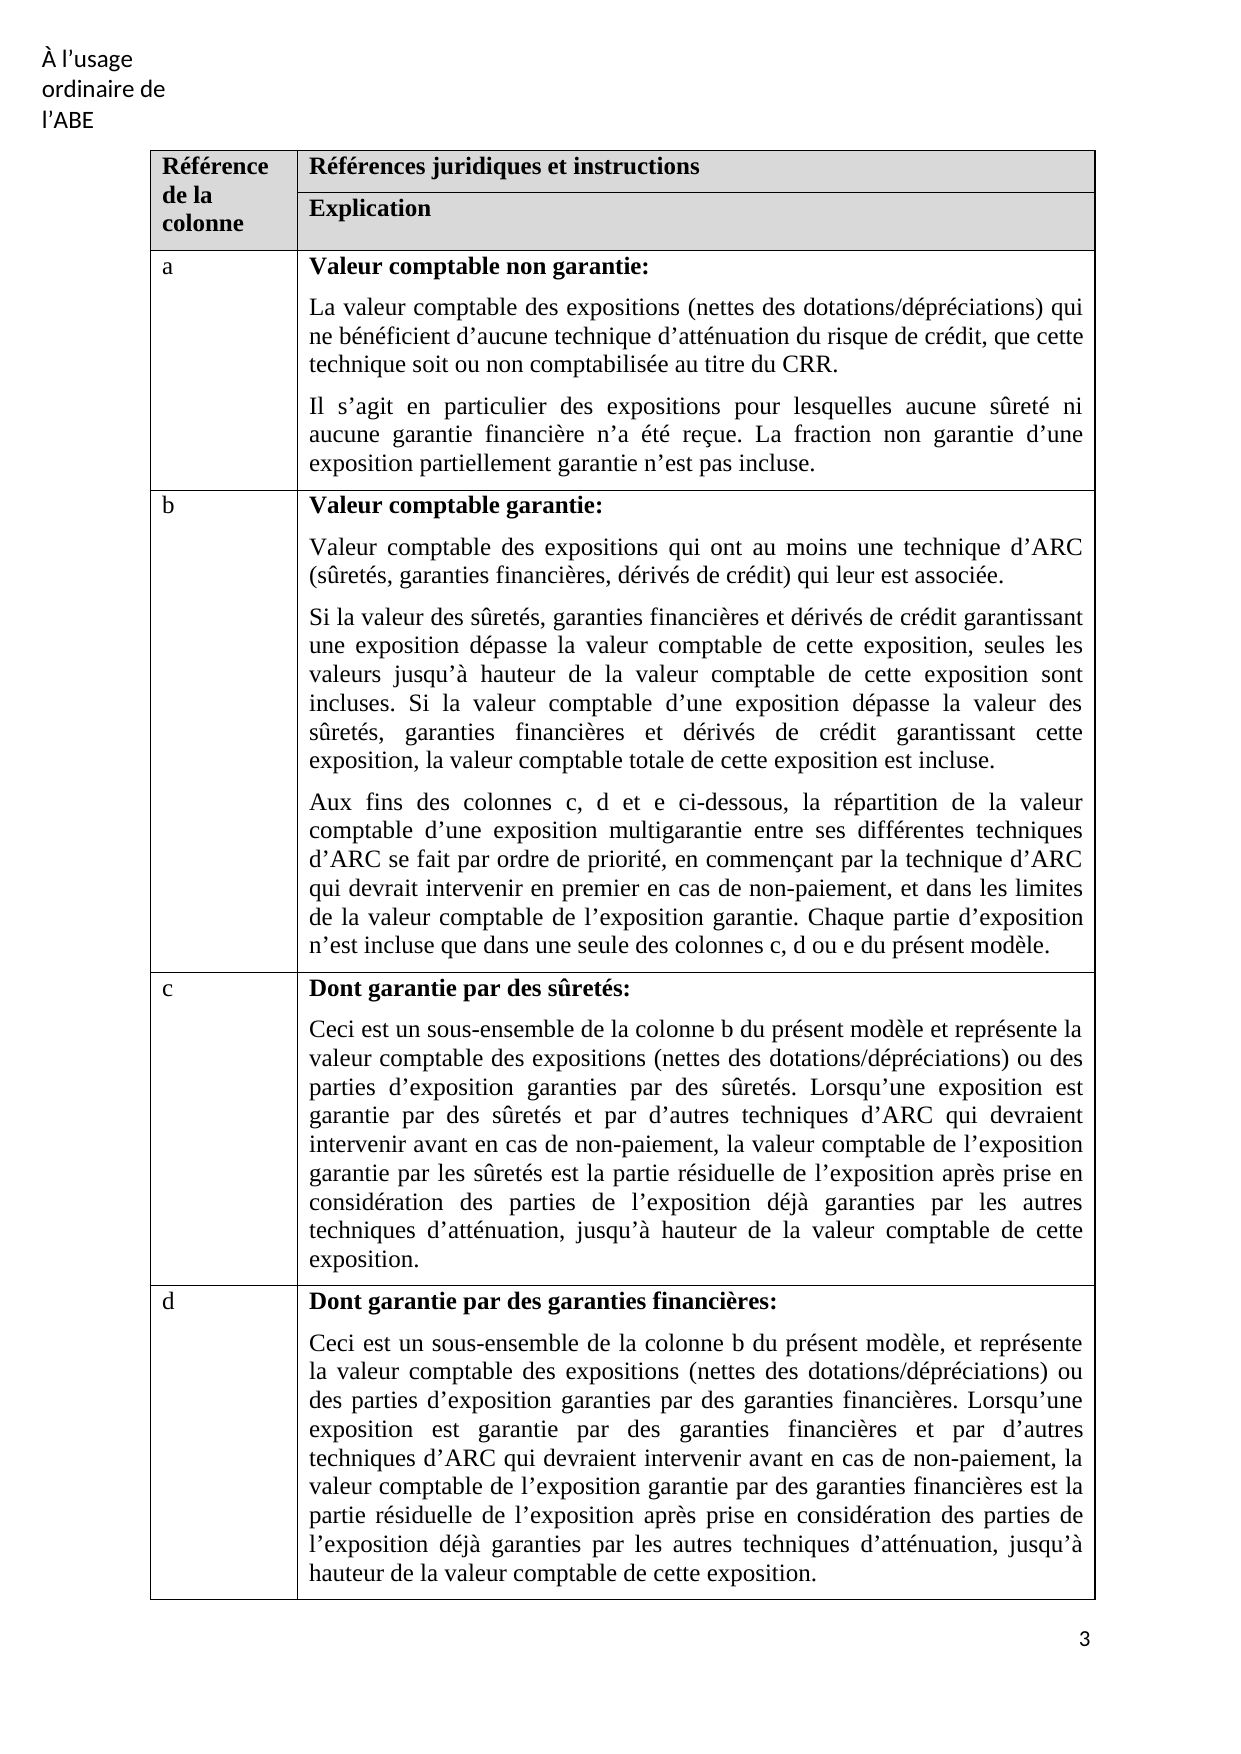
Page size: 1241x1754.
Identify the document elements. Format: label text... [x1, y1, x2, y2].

table_cell Explication [298, 193, 1094, 250]
table_header Référence de la colonne [151, 151, 297, 250]
table_cell Valeur comptable garantie: Valeur comptable des expositions qui ont au moins une technique d’ARC (sûretés, garanties financières, dérivés de crédit) qui leur est associée. Si la valeur des sûretés, garanties financières et dérivés de crédit garantissant une exposition dépasse la valeur comptable de cette exposition, seules les valeurs jusqu’à hauteur de la valeur comptable de cette exposition sont incluses. Si la valeur comptable d’une exposition dépasse la valeur des sûretés, garanties financières et dérivés de crédit garantissant cette exposition, la valeur comptable totale de cette exposition est incluse. Aux fins des colonnes c, d et e ci-dessous, la répartition de la valeur comptable d’une exposition multigarantie entre ses différentes techniques d’ARC se fait par ordre de priorité, en commençant par la technique d’ARC qui devrait intervenir en premier en cas de non-paiement, et dans les limites de la valeur comptable de l’exposition garantie. Chaque partie d’exposition n’est incluse que dans une seule des colonnes c, d ou e du présent modèle. [298, 491, 1094, 972]
table_cell b [151, 491, 297, 972]
table_header Références juridiques et instructions [298, 151, 1094, 192]
table_cell d [151, 1286, 297, 1599]
table_cell a [151, 251, 297, 489]
table_cell Dont garantie par des garanties financières: Ceci est un sous-ensemble de la colonne b du présent modèle, et représente la valeur comptable des expositions (nettes des dotations/dépréciations) ou des parties d’exposition garanties par des garanties financières. Lorsqu’une exposition est garantie par des garanties financières et par d’autres techniques d’ARC qui devraient intervenir avant en cas de non-paiement, la valeur comptable de l’exposition garantie par des garanties financières est la partie résiduelle de l’exposition après prise en considération des parties de l’exposition déjà garanties par les autres techniques d’atténuation, jusqu’à hauteur de la valeur comptable de cette exposition. [298, 1286, 1094, 1599]
table_cell Dont garantie par des sûretés: Ceci est un sous-ensemble de la colonne b du présent modèle et représente la valeur comptable des expositions (nettes des dotations/dépréciations) ou des parties d’exposition garanties par des sûretés. Lorsqu’une exposition est garantie par des sûretés et par d’autres techniques d’ARC qui devraient intervenir avant en cas de non-paiement, la valeur comptable de l’exposition garantie par les sûretés est la partie résiduelle de l’exposition après prise en considération des parties de l’exposition déjà garanties par les autres techniques d’atténuation, jusqu’à hauteur de la valeur comptable de cette exposition. [298, 973, 1094, 1285]
table_cell Valeur comptable non garantie: La valeur comptable des expositions (nettes des dotations/dépréciations) qui ne bénéficient d’aucune technique d’atténuation du risque de crédit, que cette technique soit ou non comptabilisée au titre du CRR. Il s’agit en particulier des expositions pour lesquelles aucune sûreté ni aucune garantie financière n’a été reçue. La fraction non garantie d’une exposition partiellement garantie n’est pas incluse. [298, 251, 1094, 489]
table_cell c [151, 973, 297, 1285]
